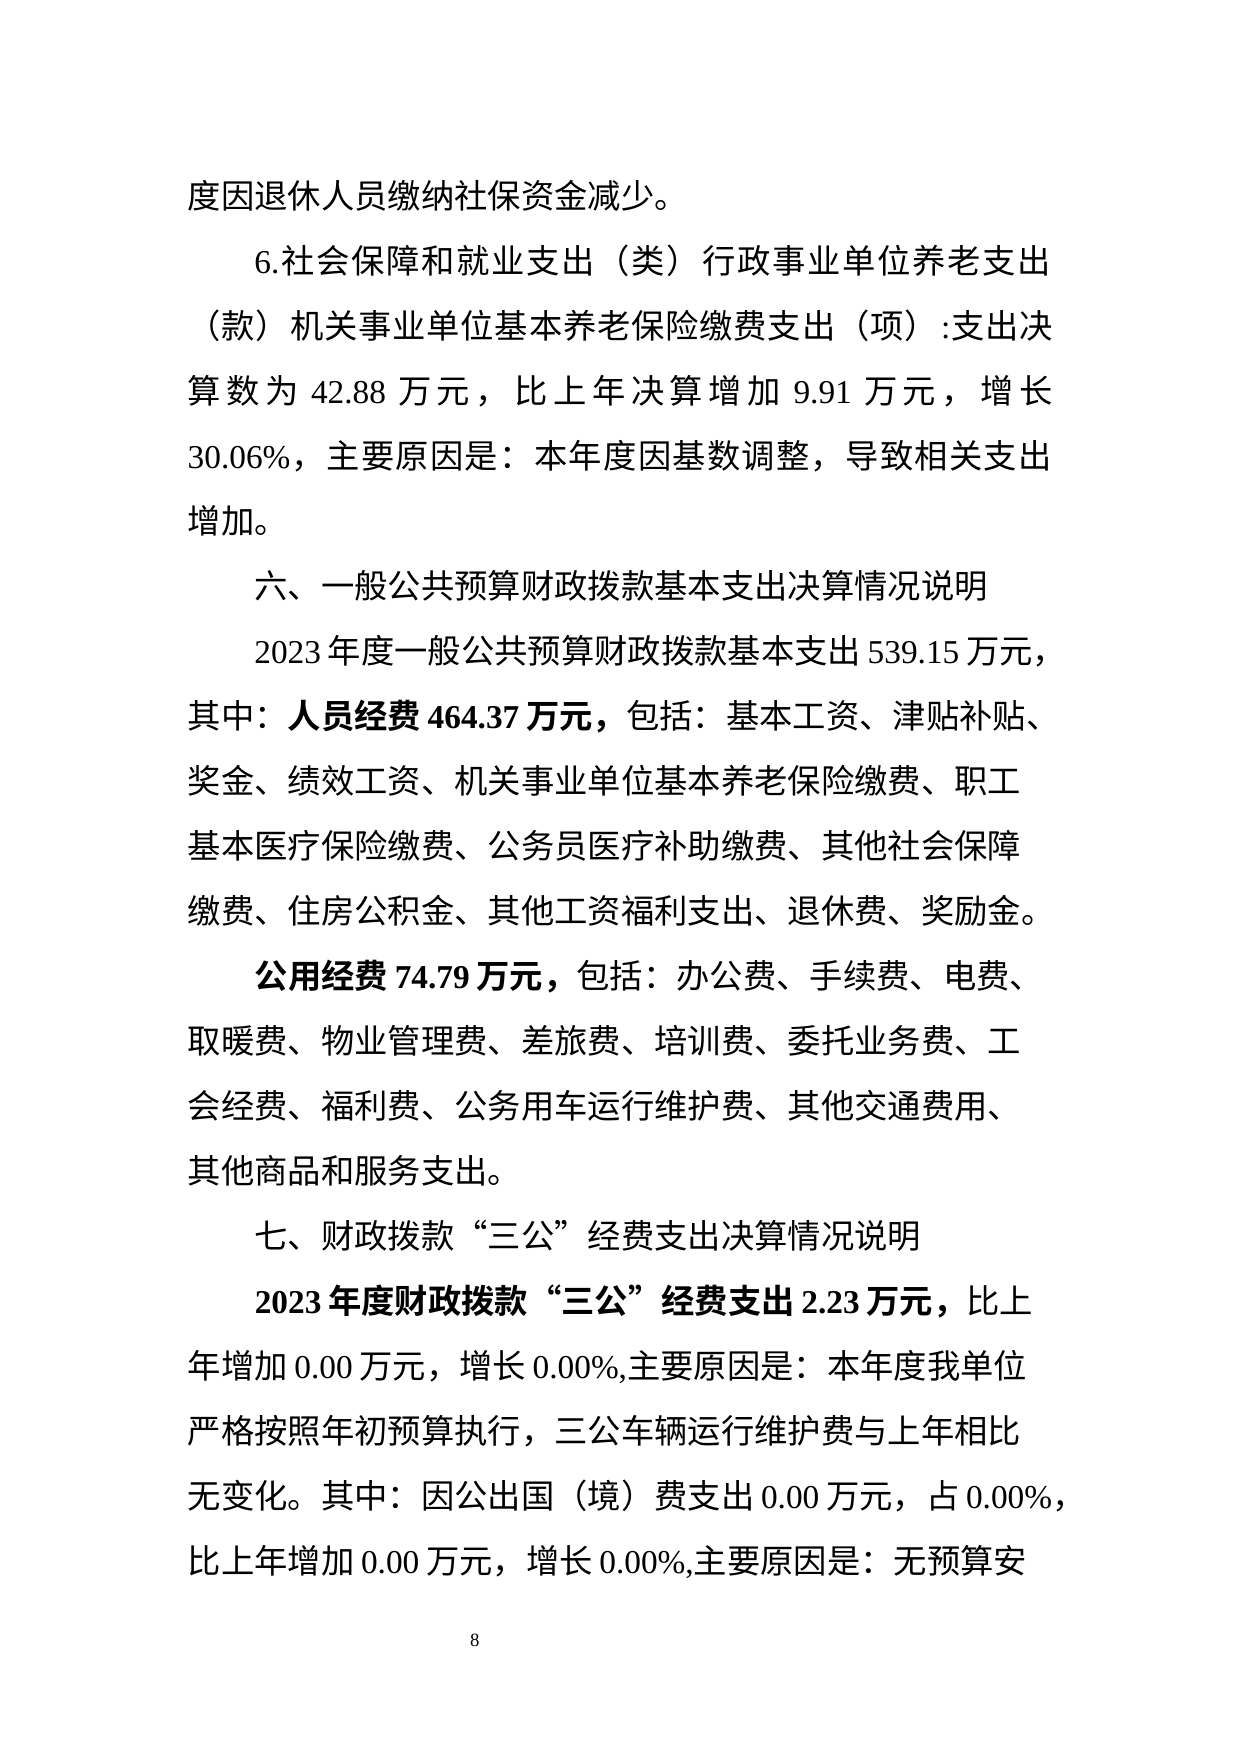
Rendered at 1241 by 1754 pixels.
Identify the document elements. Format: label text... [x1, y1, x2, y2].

text 七、财政拨款“三公”经费支出决算情况说明 [187, 1202, 1053, 1267]
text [187, 162, 1053, 227]
text 公用经费74.79万元，包括：办公费、手续费、电费、取暖费、物业管理费、差旅费、培训费、委托业务费、工会经费、福利费、公务用车运行维护费、其他交通费用、其他商品和服务支出。 [187, 942, 1053, 1202]
text 六、一般公共预算财政拨款基本支出决算情况说明 [187, 552, 1053, 617]
text 6.社会保障和就业支出（类）行政事业单位养老支出（款）机关事业单位基本养老保险缴费支出（项）:支出决算数为42.88万元，比上年决算增加9.91万元，增长30.06%，主要原因是：本年度因基数调整，导致相关支出增加。 [187, 227, 1053, 552]
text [187, 1267, 1053, 1592]
text 2023年度一般公共预算财政拨款基本支出539.15万元，其中：人员经费464.37万元，包括：基本工资、津贴补贴、奖金、绩效工资、机关事业单位基本养老保险缴费、职工基本医疗保险缴费、公务员医疗补助缴费、其他社会保障缴费、住房公积金、其他工资福利支出、退休费、奖励金。 [187, 617, 1053, 942]
